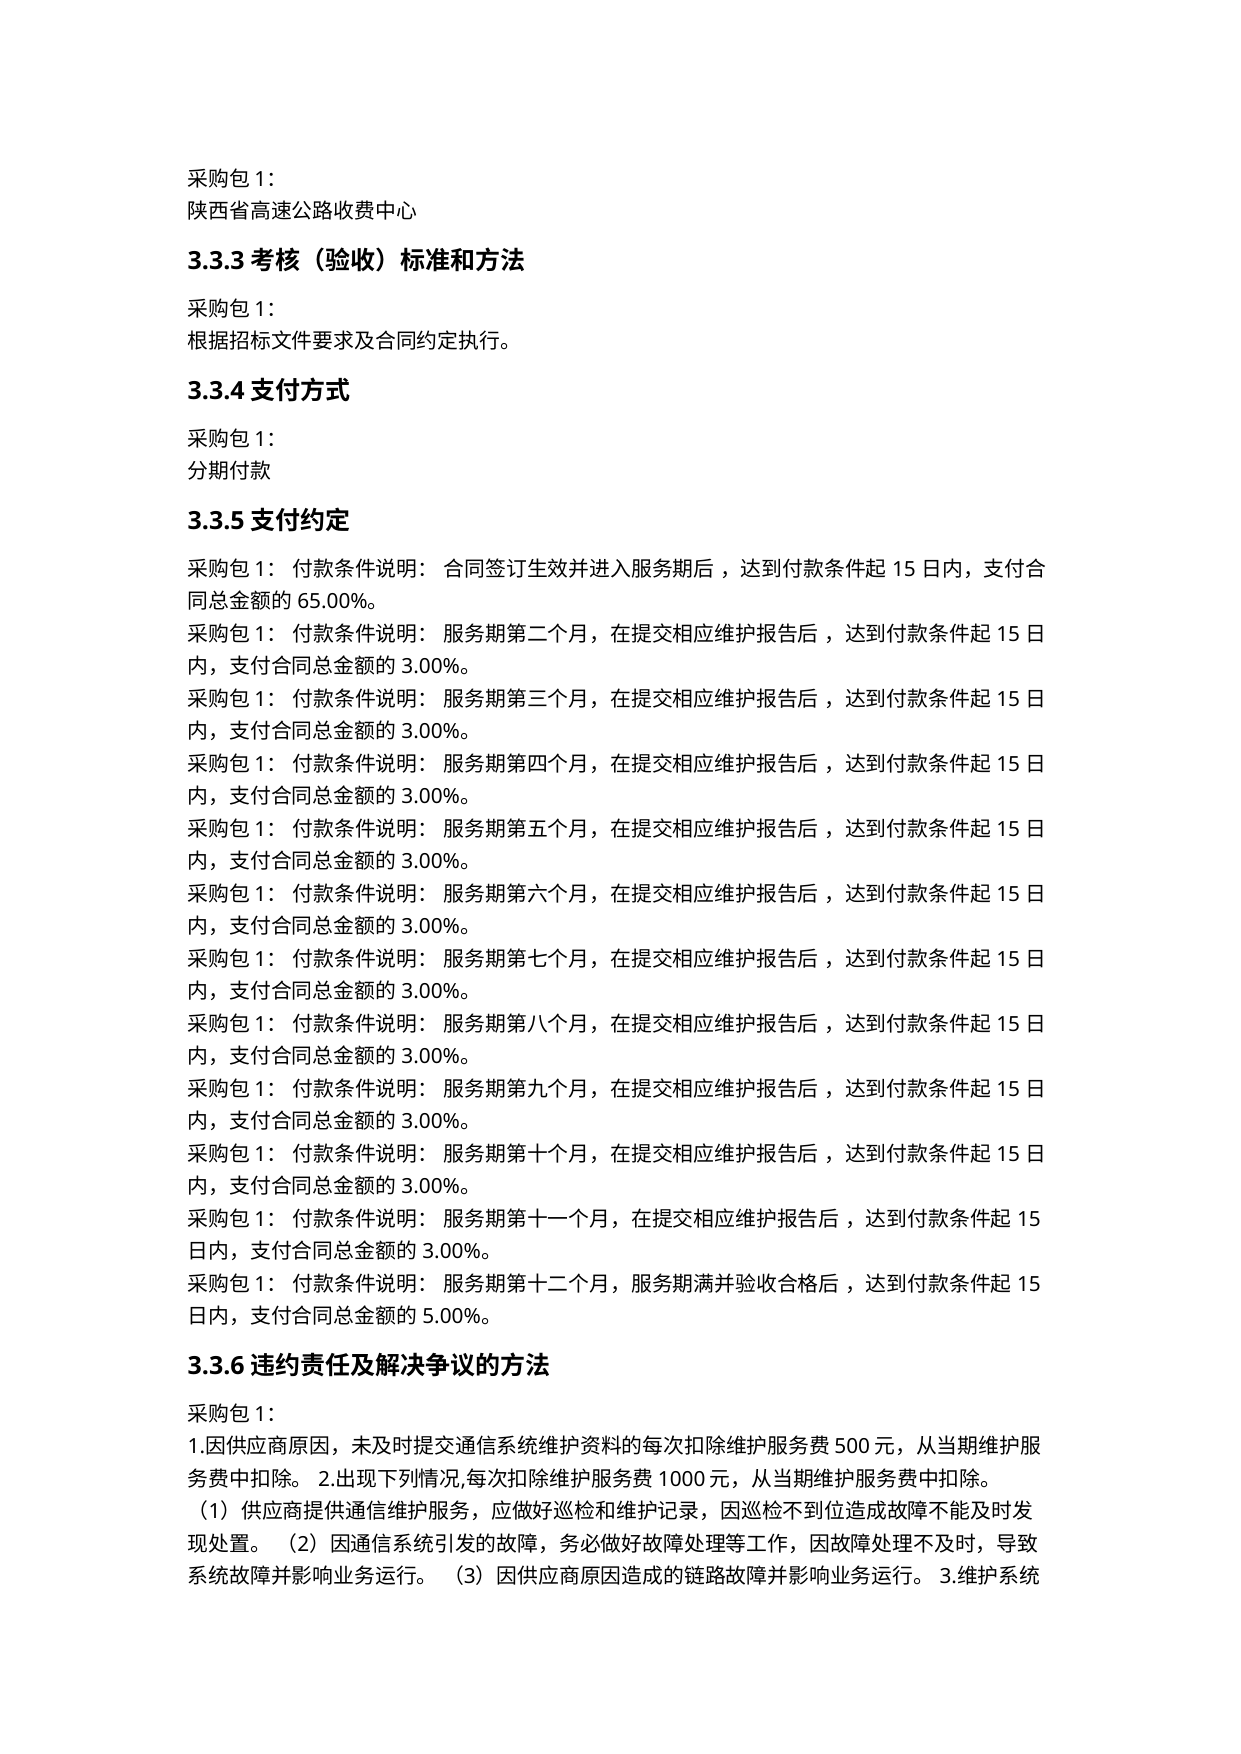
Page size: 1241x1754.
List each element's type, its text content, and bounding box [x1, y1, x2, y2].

text 采购包1： 付款条件说明： 服务期第六个月，在提交相应维护报告后 ，达到付款条件起 15 日内，支付合同总金额的 3.00%。 [187, 877, 1053, 942]
text 采购包1： 付款条件说明： 服务期第八个月，在提交相应维护报告后 ，达到付款条件起 15 日内，支付合同总金额的 3.00%。 [187, 1007, 1053, 1072]
text 采购包1： 付款条件说明： 服务期第十个月，在提交相应维护报告后 ，达到付款条件起 15 日内，支付合同总金额的 3.00%。 [187, 1137, 1053, 1202]
text 采购包1： 付款条件说明： 服务期第四个月，在提交相应维护报告后 ，达到付款条件起 15 日内，支付合同总金额的 3.00%。 [187, 747, 1053, 812]
text 3.3.5支付约定 [187, 487, 1053, 552]
text 采购包1： [187, 1397, 1053, 1429]
text 根据招标文件要求及合同约定执行。 [187, 324, 1053, 357]
text 采购包1： 付款条件说明： 服务期第九个月，在提交相应维护报告后 ，达到付款条件起 15 日内，支付合同总金额的 3.00%。 [187, 1072, 1053, 1137]
text 采购包1： [187, 162, 1053, 194]
text 采购包1： 付款条件说明： 服务期第五个月，在提交相应维护报告后 ，达到付款条件起 15 日内，支付合同总金额的 3.00%。 [187, 812, 1053, 877]
text 采购包1： [187, 292, 1053, 324]
text 陕西省高速公路收费中心 [187, 194, 1053, 227]
text 采购包1： [187, 422, 1053, 454]
text 3.3.4支付方式 [187, 357, 1053, 422]
text 采购包1： 付款条件说明： 合同签订生效并进入服务期后 ，达到付款条件起 15 日内，支付合同总金额的 65.00%。 [187, 552, 1053, 617]
text 3.3.3考核（验收）标准和方法 [187, 227, 1053, 292]
text 采购包1： 付款条件说明： 服务期第七个月，在提交相应维护报告后 ，达到付款条件起 15 日内，支付合同总金额的 3.00%。 [187, 942, 1053, 1007]
text 采购包1： 付款条件说明： 服务期第十二个月，服务期满并验收合格后 ，达到付款条件起 15 日内，支付合同总金额的 5.00%。 [187, 1267, 1053, 1332]
text 采购包1： 付款条件说明： 服务期第三个月，在提交相应维护报告后 ，达到付款条件起 15 日内，支付合同总金额的 3.00%。 [187, 682, 1053, 747]
text 采购包1： 付款条件说明： 服务期第二个月，在提交相应维护报告后 ，达到付款条件起 15 日内，支付合同总金额的 3.00%。 [187, 617, 1053, 682]
text 采购包1： 付款条件说明： 服务期第十一个月，在提交相应维护报告后 ，达到付款条件起 15 日内，支付合同总金额的 3.00%。 [187, 1202, 1053, 1267]
text 分期付款 [187, 454, 1053, 487]
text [187, 1429, 1053, 1592]
text 3.3.6违约责任及解决争议的方法 [187, 1332, 1053, 1397]
